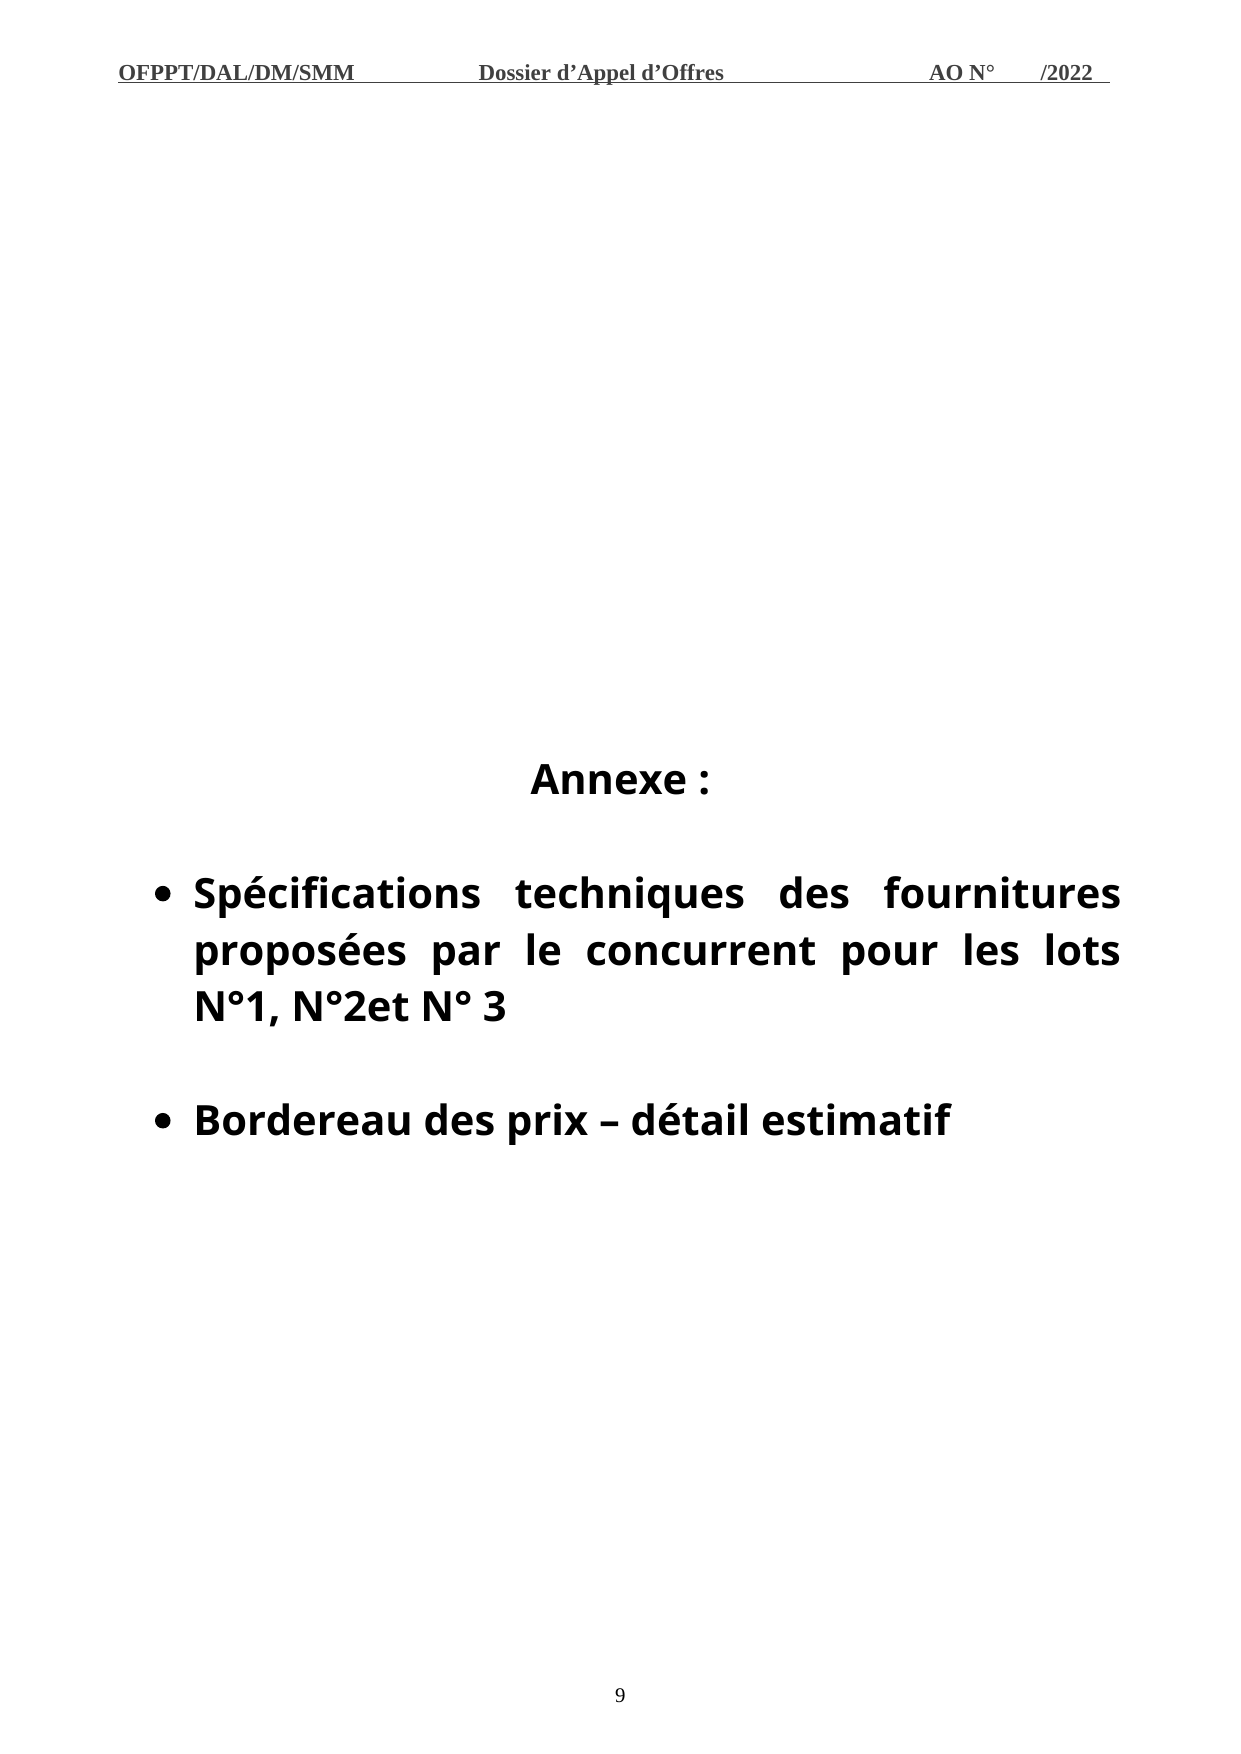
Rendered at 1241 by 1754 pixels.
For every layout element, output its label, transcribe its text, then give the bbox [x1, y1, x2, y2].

text Annexe : [118, 750, 1122, 807]
list Bordereau des prix – détail estimatif [156, 1091, 1122, 1148]
list Spécifications techniques des fournitures proposées par le concurrent pour les lots N°1, N°2et N° 3 [156, 864, 1122, 1034]
